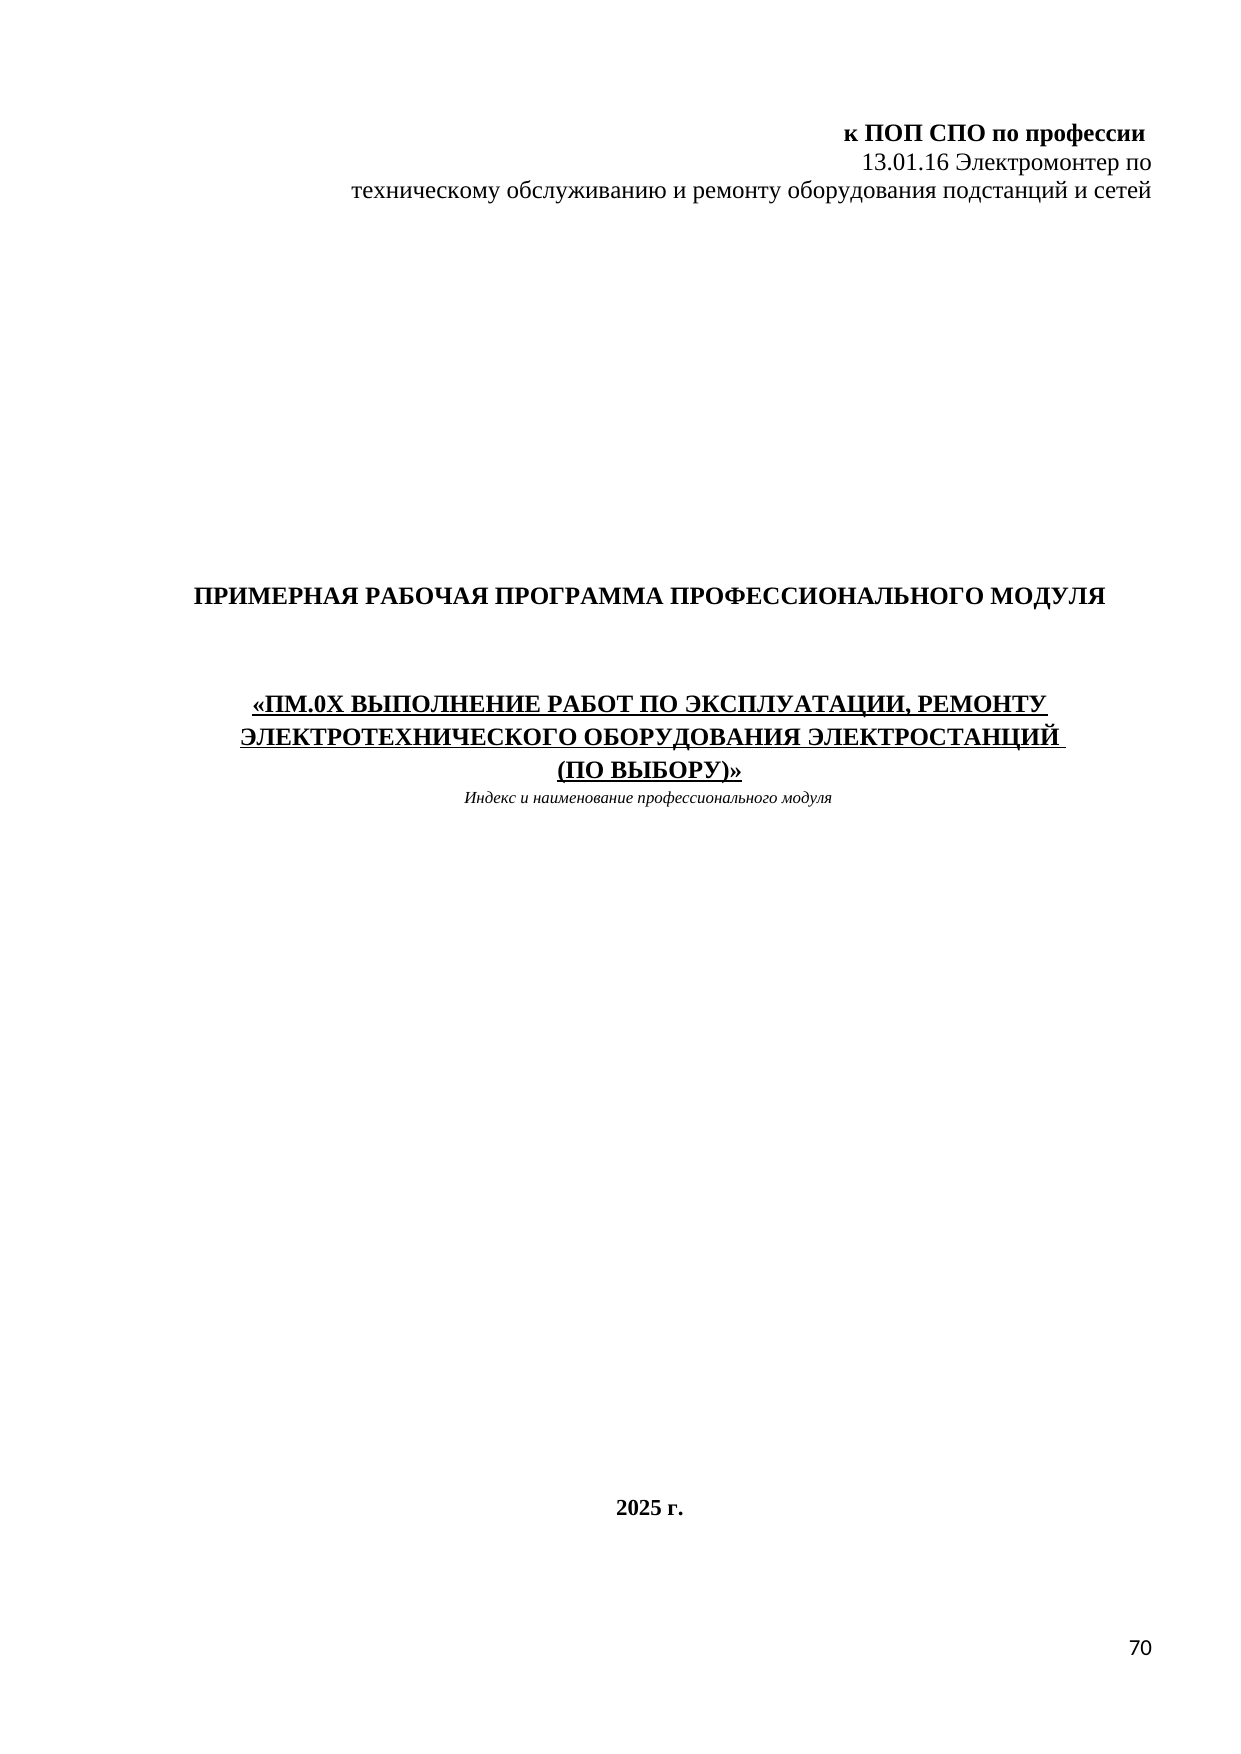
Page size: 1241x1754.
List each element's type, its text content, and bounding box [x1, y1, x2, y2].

text «ПМ.0Х ВЫПОЛНЕНИЕ РАБОТ ПО ЭКСПЛУАТАЦИИ, РЕМОНТУ ЭЛЕКТРОТЕХНИЧЕСКОГО ОБОРУДОВАНИЯ ЭЛЕКТРОСТАНЦИЙ [148, 689, 1152, 751]
text (ПО ВЫБОРУ)» [148, 755, 1152, 784]
text Индекс и наименование профессионального модуля [148, 788, 1152, 822]
text ПРИМЕРНАЯ РАБОЧАЯ ПРОГРАММА ПРОФЕССИОНАЛЬНОГО МОДУЛЯ [148, 581, 1152, 610]
text к ПОП СПО по профессии 13.01.16 Электромонтер по техническому обслуживанию и ремонту оборудования подстанций и сетей [148, 118, 1152, 204]
text 2025 г. [148, 1494, 1152, 1520]
